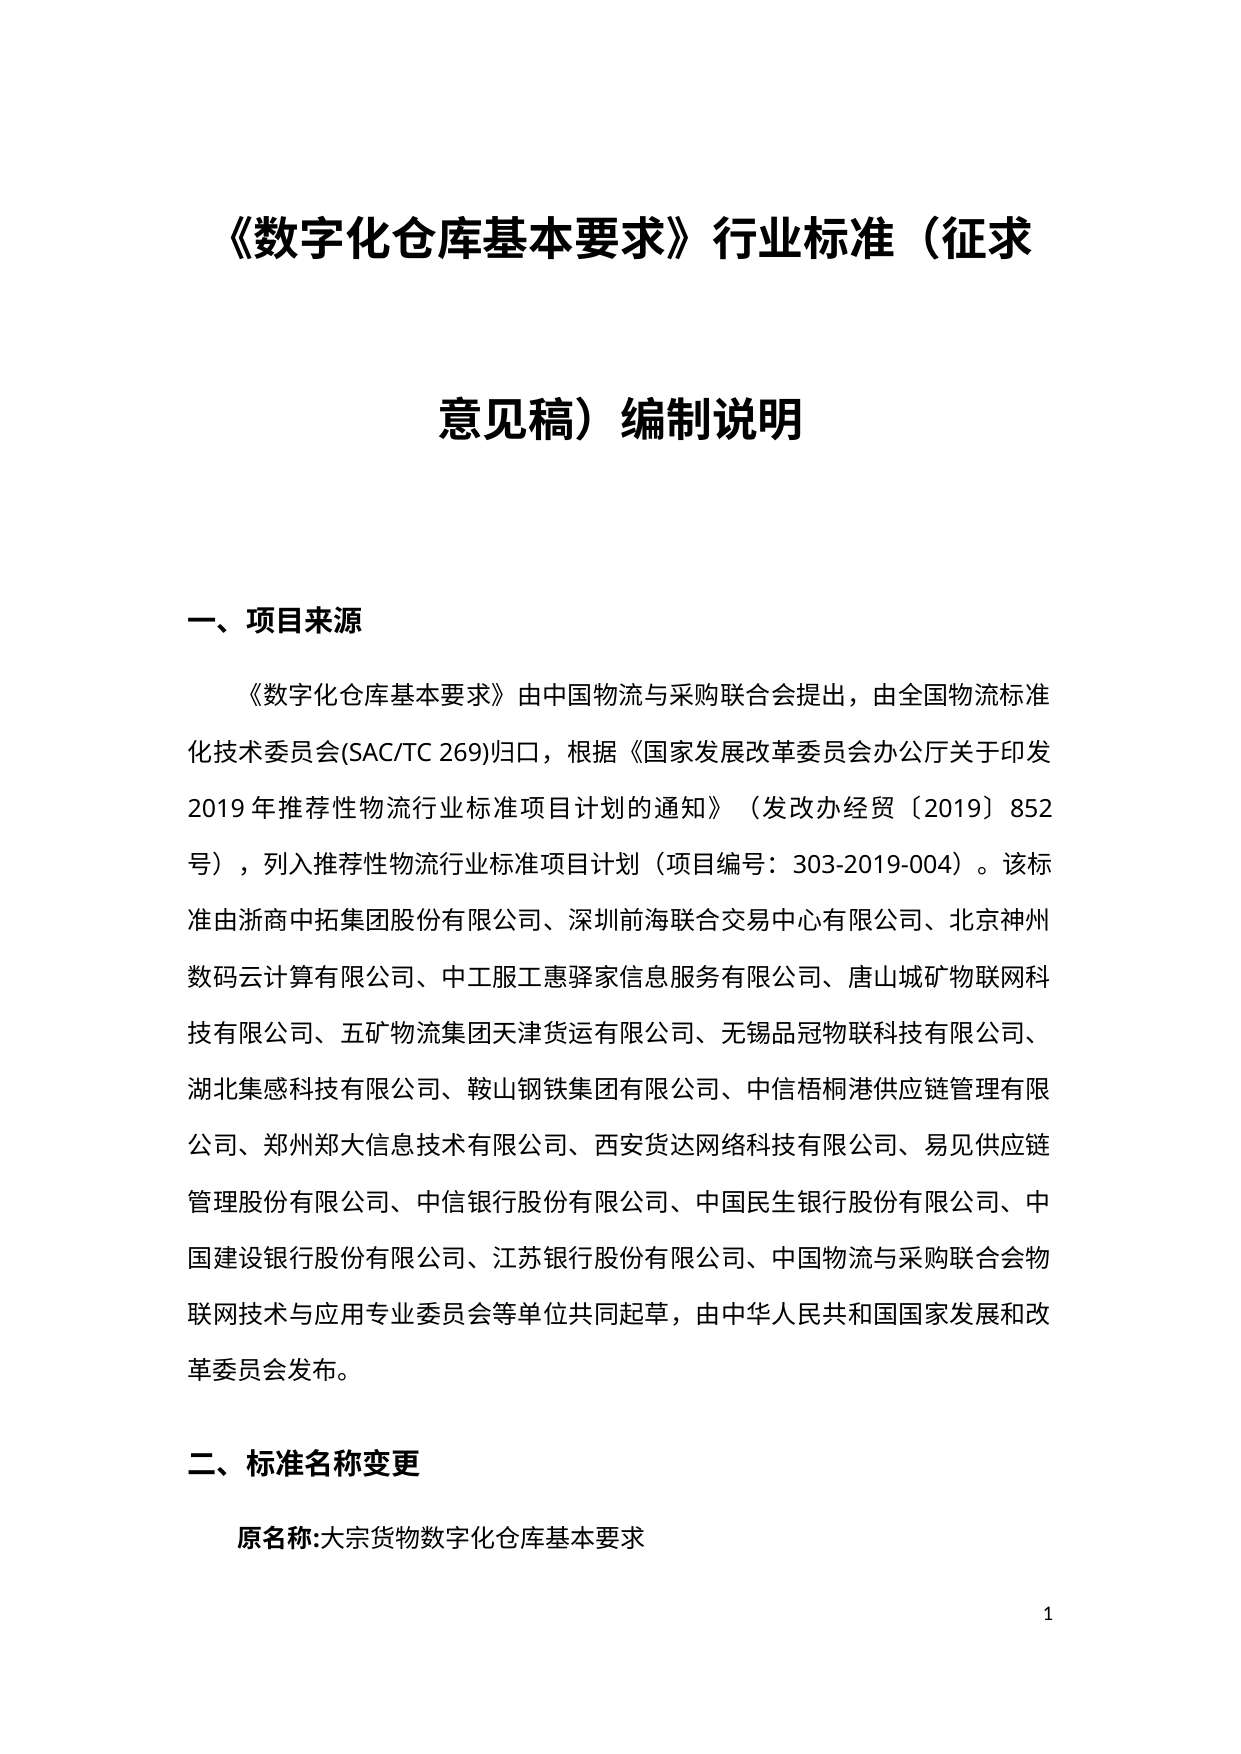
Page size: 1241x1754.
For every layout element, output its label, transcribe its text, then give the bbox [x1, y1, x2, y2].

text 《数字化仓库基本要求》由中国物流与采购联合会提出，由全国物流标准化技术委员会(SAC/TC 269)归口，根据《国家发展改革委员会办公厅关于印发2019年推荐性物流行业标准项目计划的通知》（发改办经贸〔2019〕852号），列入推荐性物流行业标准项目计划（项目编号：303-2019-004）。该标准由浙商中拓集团股份有限公司、深圳前海联合交易中心有限公司、北京神州数码云计算有限公司、中工服工惠驿家信息服务有限公司、唐山城矿物联网科技有限公司、五矿物流集团天津货运有限公司、无锡品冠物联科技有限公司、湖北集感科技有限公司、鞍山钢铁集团有限公司、中信梧桐港供应链管理有限公司、郑州郑大信息技术有限公司、西安货达网络科技有限公司、易见供应链管理股份有限公司、中信银行股份有限公司、中国民生银行股份有限公司、中国建设银行股份有限公司、江苏银行股份有限公司、中国物流与采购联合会物联网技术与应用专业委员会等单位共同起草，由中华人民共和国国家发展和改革委员会发布。 [187, 675, 1053, 1388]
text 二、标准名称变更 [187, 1424, 1053, 1499]
text 原名称:大宗货物数字化仓库基本要求 [187, 1518, 1053, 1556]
text 一、项目来源 [187, 581, 1053, 656]
subtitle 《数字化仓库基本要求》行业标准（征求意见稿）编制说明 [187, 198, 1053, 453]
